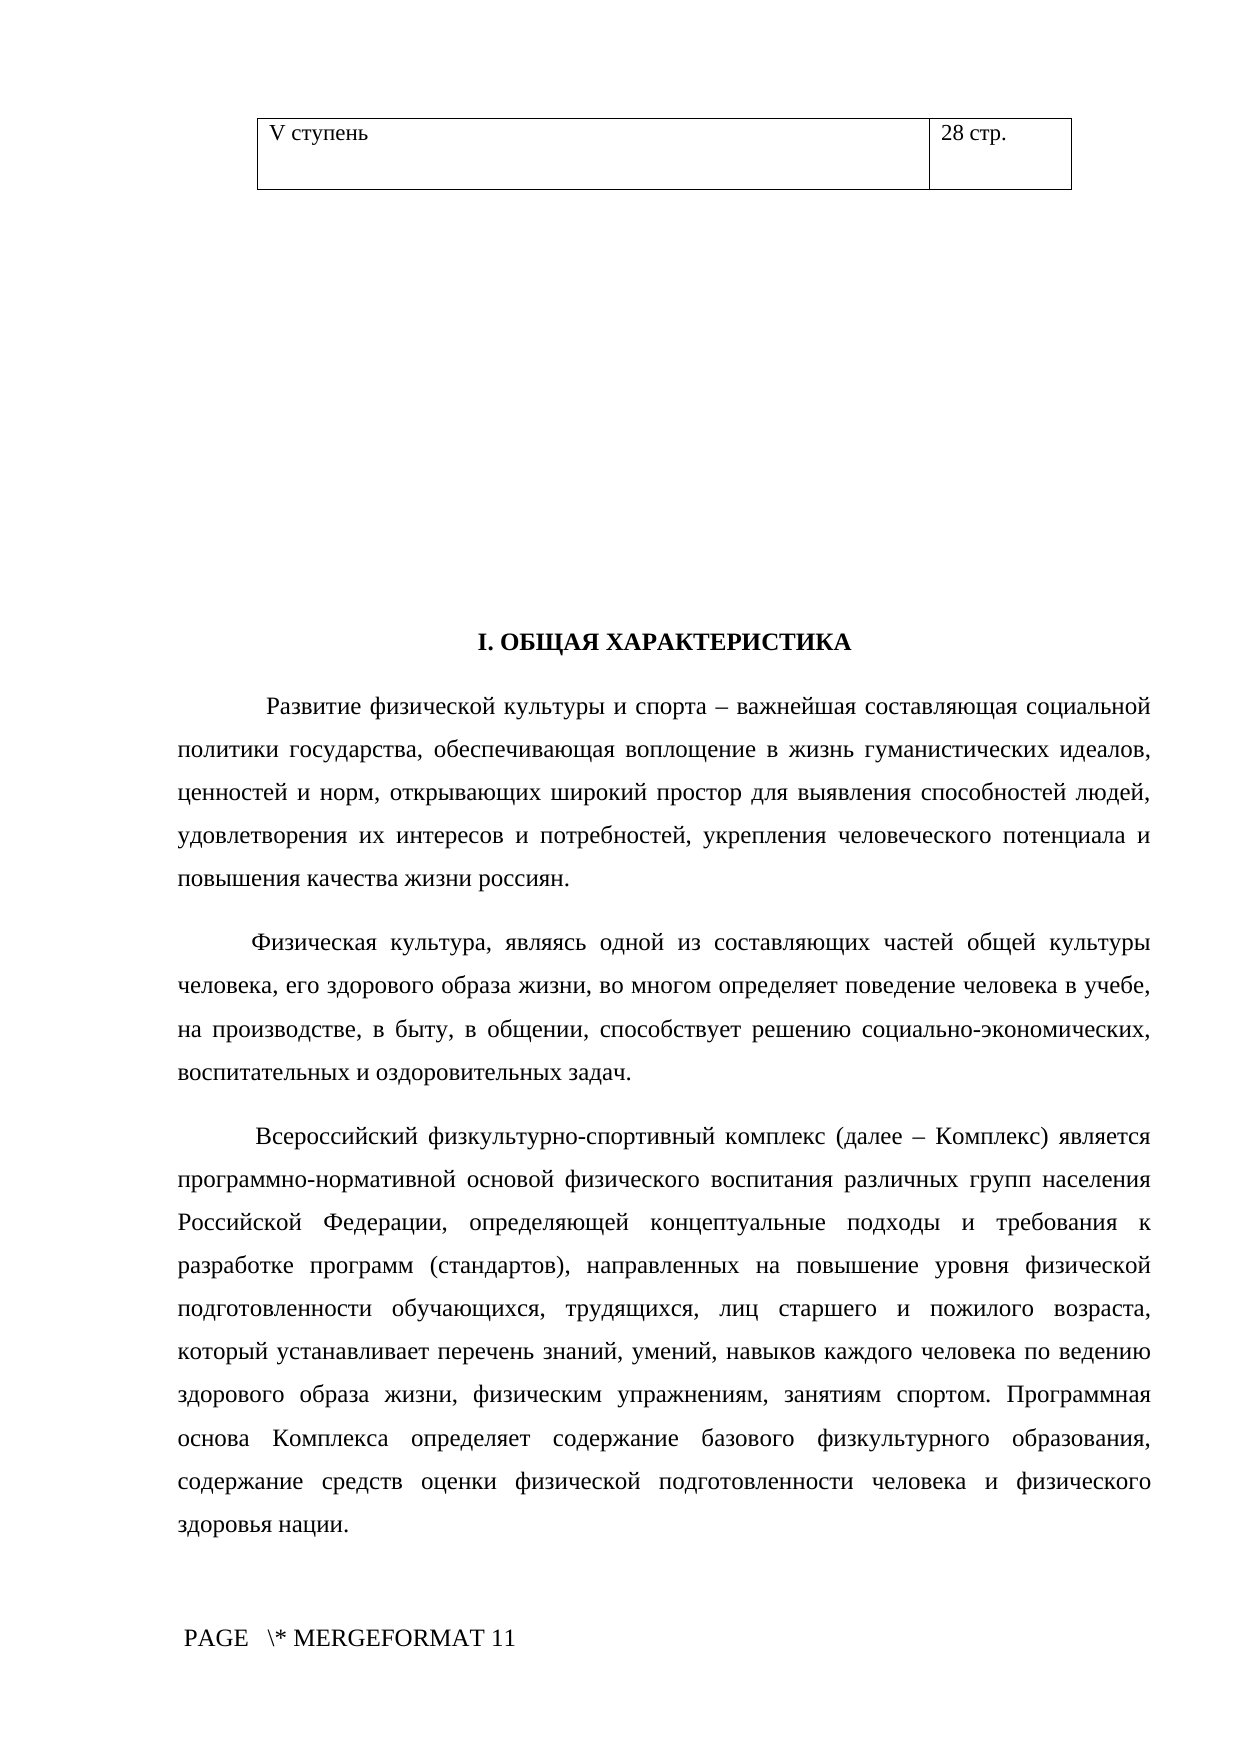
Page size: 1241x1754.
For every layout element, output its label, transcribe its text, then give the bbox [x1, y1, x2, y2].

text ОБЩАЯ ХАРАКТЕРИСТИКА [177, 627, 1152, 656]
text Всероссийский физкультурно-спортивный комплекс (далее – Комплекс) является программно-нормативной основой физического воспитания различных групп населения Российской Федерации, определяющей концептуальные подходы и требования к разработке программ (стандартов), направленных на повышение уровня физической подготовленности обучающихся, трудящихся, лиц старшего и пожилого возраста, который устанавливает перечень знаний, умений, навыков каждого человека по ведению здорового образа жизни, физическим упражнениям, занятиям спортом. Программная основа Комплекса определяет содержание базового физкультурного образования, содержание средств оценки физической подготовленности человека и физического здоровья нации. [177, 1121, 1152, 1538]
table_cell 28 стр. [930, 119, 1071, 189]
text Развитие физической культуры и спорта – важнейшая составляющая социальной политики государства, обеспечивающая воплощение в жизнь гуманистических идеалов, ценностей и норм, открывающих широкий простор для выявления способностей людей, удовлетворения их интересов и потребностей, укрепления человеческого потенциала и повышения качества жизни россиян. [177, 691, 1152, 892]
table_cell V ступень [258, 119, 929, 189]
text Физическая культура, являясь одной из составляющих частей общей культуры человека, его здорового образа жизни, во многом определяет поведение человека в учебе, на производстве, в быту, в общении, способствует решению социально-экономических, воспитательных и оздоровительных задач. [177, 927, 1152, 1086]
